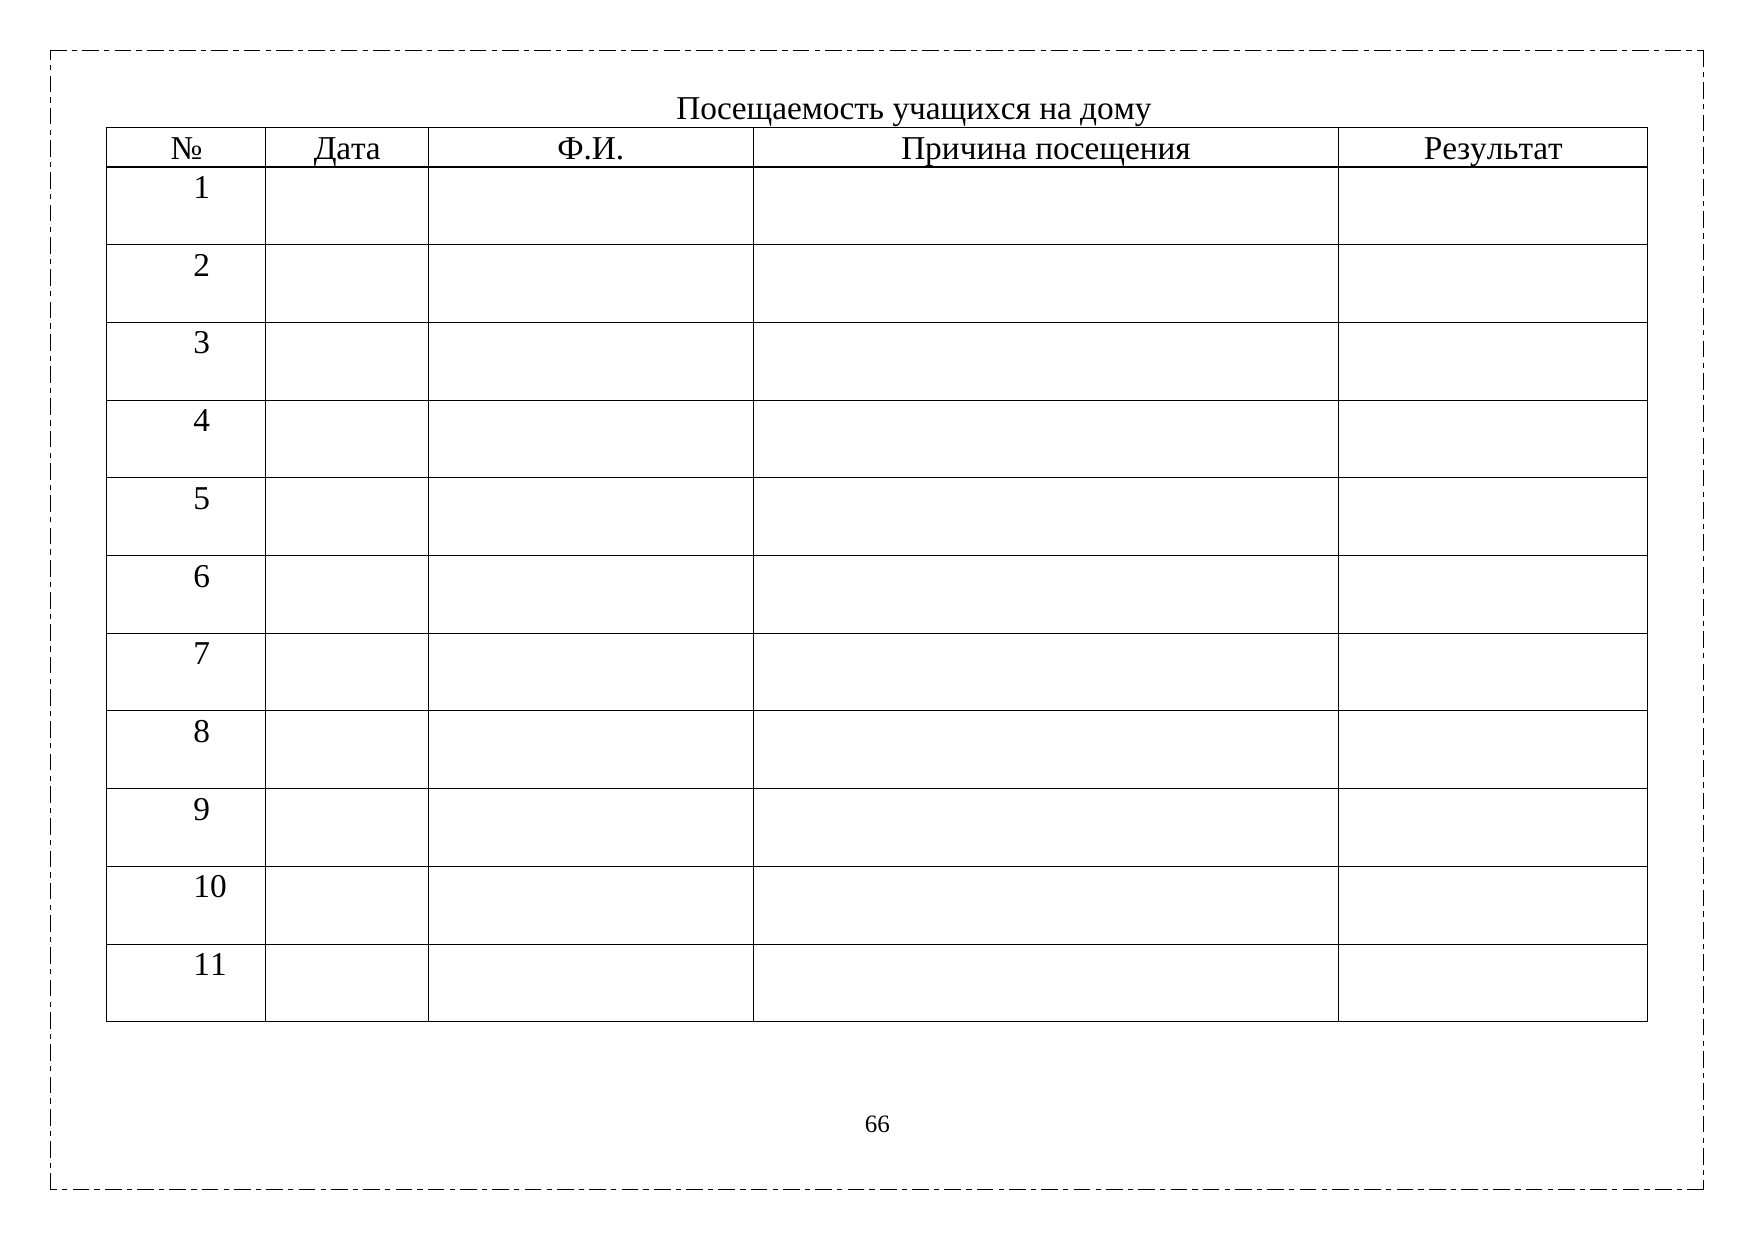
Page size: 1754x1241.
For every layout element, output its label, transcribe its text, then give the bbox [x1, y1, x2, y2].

table_cell [266, 168, 428, 244]
table_cell [266, 323, 428, 399]
table_cell [1339, 401, 1647, 477]
table_cell [1339, 168, 1647, 244]
table_cell [429, 789, 753, 866]
table_cell [1339, 711, 1647, 788]
table_cell [754, 867, 1338, 943]
table_cell [429, 711, 753, 788]
table_cell [266, 867, 428, 943]
table_header Дата [266, 128, 428, 166]
table_cell 10 [107, 867, 265, 943]
table_cell 11 [107, 945, 265, 1021]
table_header Ф.И. [429, 128, 753, 166]
text Посещаемость учащихся на дому [118, 89, 1636, 127]
table_cell [754, 556, 1338, 633]
table_cell [429, 323, 753, 399]
table_cell [1339, 556, 1647, 633]
table_header Причина посещения [754, 128, 1338, 166]
table_cell 4 [107, 401, 265, 477]
table_cell [429, 867, 753, 943]
table_cell 5 [107, 478, 265, 555]
table_cell [1339, 478, 1647, 555]
table_cell [754, 401, 1338, 477]
table_cell [429, 478, 753, 555]
table_cell [429, 945, 753, 1021]
table_cell [1339, 945, 1647, 1021]
table_cell [754, 245, 1338, 322]
table_cell [1339, 634, 1647, 710]
table_cell 7 [107, 634, 265, 710]
table_cell [266, 478, 428, 555]
table_cell 3 [107, 323, 265, 399]
table_cell [266, 401, 428, 477]
table_cell [754, 168, 1338, 244]
table_cell 9 [107, 789, 265, 866]
table_cell 1 [107, 168, 265, 244]
table_cell [266, 711, 428, 788]
table_cell 2 [107, 245, 265, 322]
table_cell [429, 634, 753, 710]
table_cell [266, 634, 428, 710]
table_cell [754, 711, 1338, 788]
table_cell [266, 789, 428, 866]
table_cell [754, 478, 1338, 555]
table_cell [754, 945, 1338, 1021]
table_cell 6 [107, 556, 265, 633]
table_cell [266, 556, 428, 633]
table_cell [266, 945, 428, 1021]
table_header № [107, 128, 265, 166]
table_cell [429, 168, 753, 244]
table_cell [1339, 323, 1647, 399]
table_cell [429, 401, 753, 477]
table_header Результат [1339, 128, 1647, 166]
table_cell [754, 323, 1338, 399]
table_cell [1339, 867, 1647, 943]
table_cell [1339, 789, 1647, 866]
table_cell [754, 634, 1338, 710]
table_cell [429, 556, 753, 633]
table_cell [429, 245, 753, 322]
table_cell [1339, 245, 1647, 322]
table_cell [754, 789, 1338, 866]
table_cell [266, 245, 428, 322]
table_cell 8 [107, 711, 265, 788]
